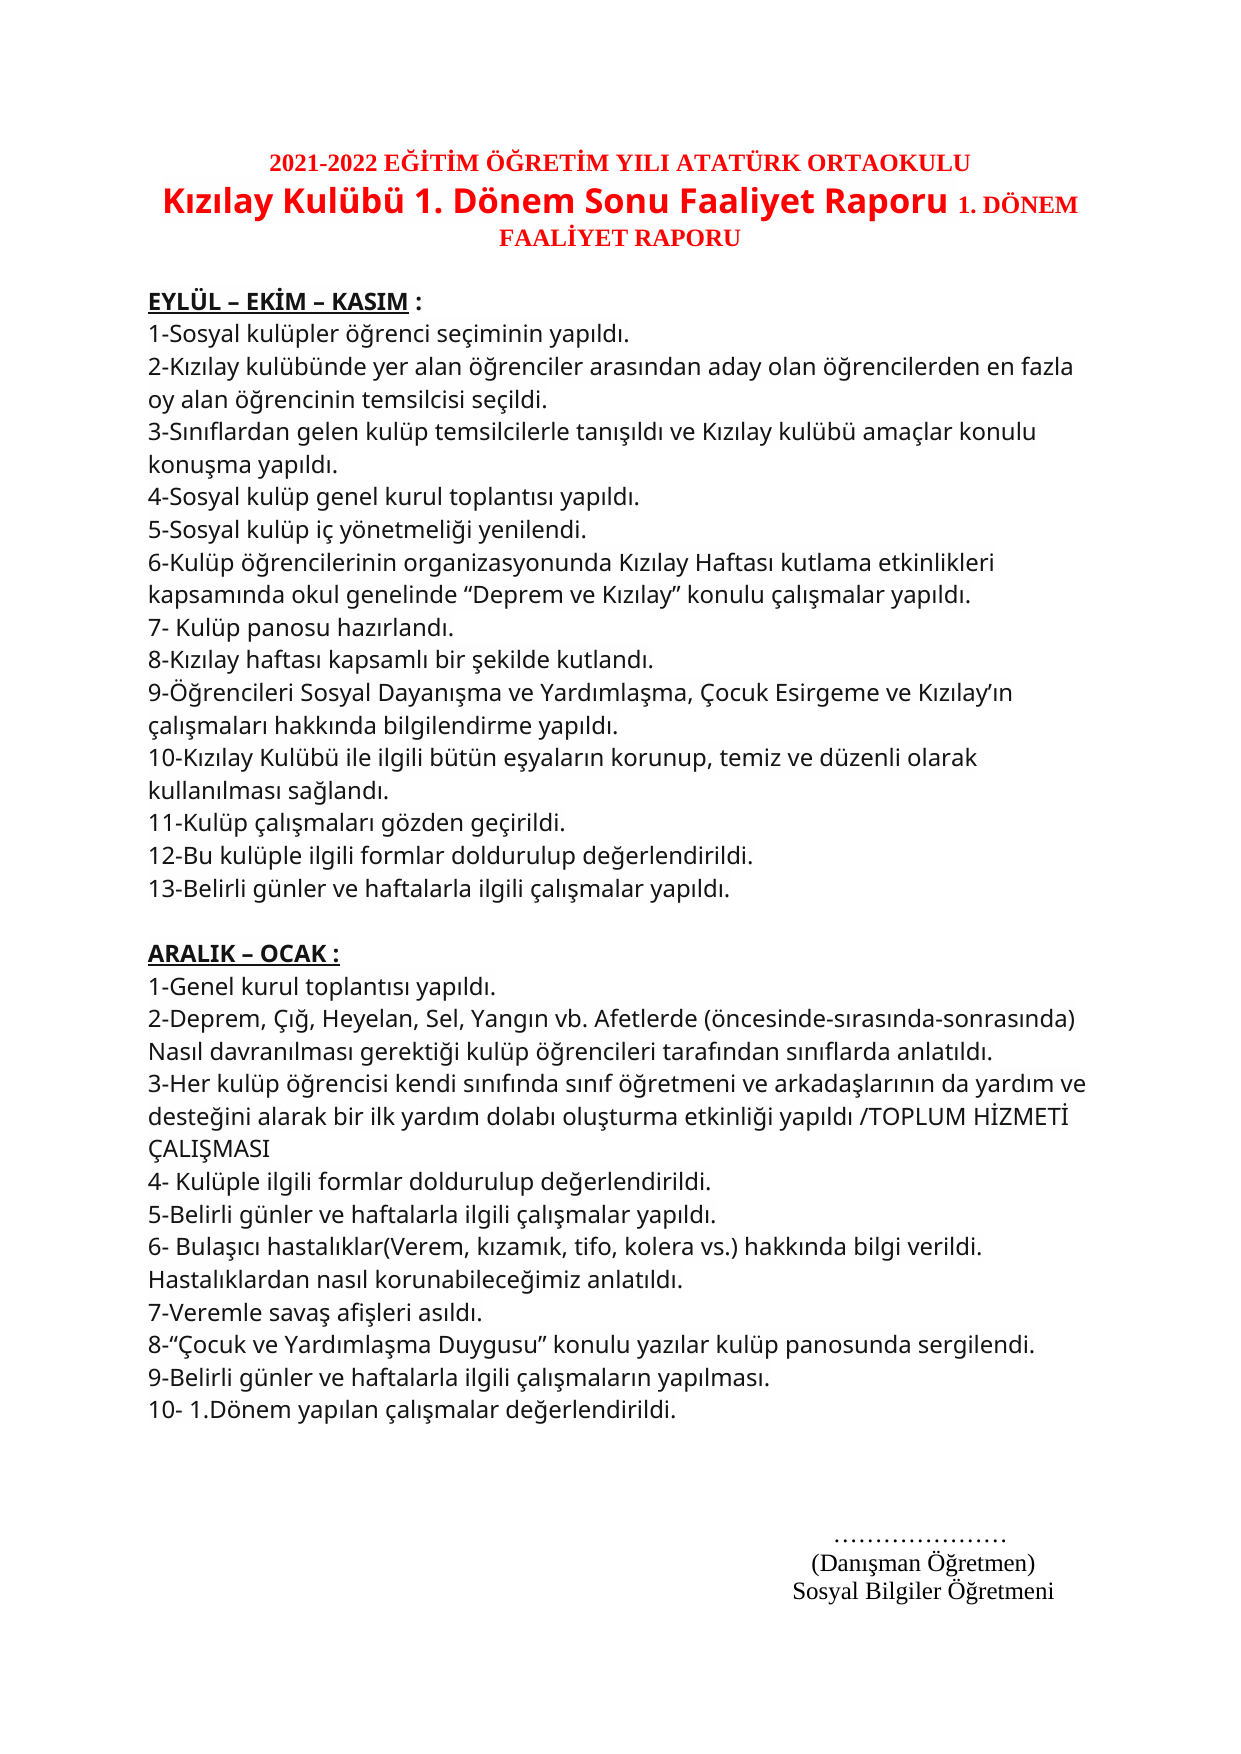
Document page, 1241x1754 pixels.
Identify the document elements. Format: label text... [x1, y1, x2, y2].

text EYLÜL – EKİM – KASIM : 1-Sosyal kulüpler öğrenci seçiminin yapıldı. 2-Kızılay kulübünde yer alan öğrenciler arasından aday olan öğrencilerden en fazla oy alan öğrencinin temsilcisi seçildi. 3-Sınıflardan gelen kulüp temsilcilerle tanışıldı ve Kızılay kulübü amaçlar konulu konuşma yapıldı. 4-Sosyal kulüp genel kurul toplantısı yapıldı. 5-Sosyal kulüp iç yönetmeliği yenilendi. 6-Kulüp öğrencilerinin organizasyonunda Kızılay Haftası kutlama etkinlikleri kapsamında okul genelinde “Deprem ve Kızılay” konulu çalışmalar yapıldı. 7- Kulüp panosu hazırlandı. 8-Kızılay haftası kapsamlı bir şekilde kutlandı. 9-Öğrencileri Sosyal Dayanışma ve Yardımlaşma, Çocuk Esirgeme ve Kızılay’ın çalışmaları hakkında bilgilendirme yapıldı. 10-Kızılay Kulübü ile ilgili bütün eşyaların korunup, temiz ve düzenli olarak kullanılması sağlandı. 11-Kulüp çalışmaları gözden geçirildi. 12-Bu kulüple ilgili formlar doldurulup değerlendirildi. 13-Belirli günler ve haftalarla ilgili çalışmalar yapıldı. ARALIK – OCAK : 1-Genel kurul toplantısı yapıldı. 2-Deprem, Çığ, Heyelan, Sel, Yangın vb. Afetlerde (öncesinde-sırasında-sonrasında) Nasıl davranılması gerektiği kulüp öğrencileri tarafından sınıflarda anlatıldı. 3-Her kulüp öğrencisi kendi sınıfında sınıf öğretmeni ve arkadaşlarının da yardım ve desteğini alarak bir ilk yardım dolabı oluşturma etkinliği yapıldı /TOPLUM HİZMETİ ÇALIŞMASI 4- Kulüple ilgili formlar doldurulup değerlendirildi. 5-Belirli günler ve haftalarla ilgili çalışmalar yapıldı. 6- Bulaşıcı hastalıklar(Verem, kızamık, tifo, kolera vs.) hakkında bilgi verildi. Hastalıklardan nasıl korunabileceğimiz anlatıldı. 7-Veremle savaş afişleri asıldı. 8-“Çocuk ve Yardımlaşma Duygusu” konulu yazılar kulüp panosunda sergilendi. 9-Belirli günler ve haftalarla ilgili çalışmaların yapılması. 10- 1.Dönem yapılan çalışmalar değerlendirildi. [148, 252, 1093, 1519]
text ………………… (Danışman Öğretmen) [148, 1519, 1093, 1576]
text Sosyal Bilgiler Öğretmeni [148, 1576, 1093, 1605]
text Kızılay Kulübü 1. Dönem Sonu Faaliyet Raporu 1. DÖNEM FAALİYET RAPORU [148, 176, 1093, 252]
text 2021-2022 EĞİTİM ÖĞRETİM YILI ATATÜRK ORTAOKULU [148, 148, 1093, 176]
